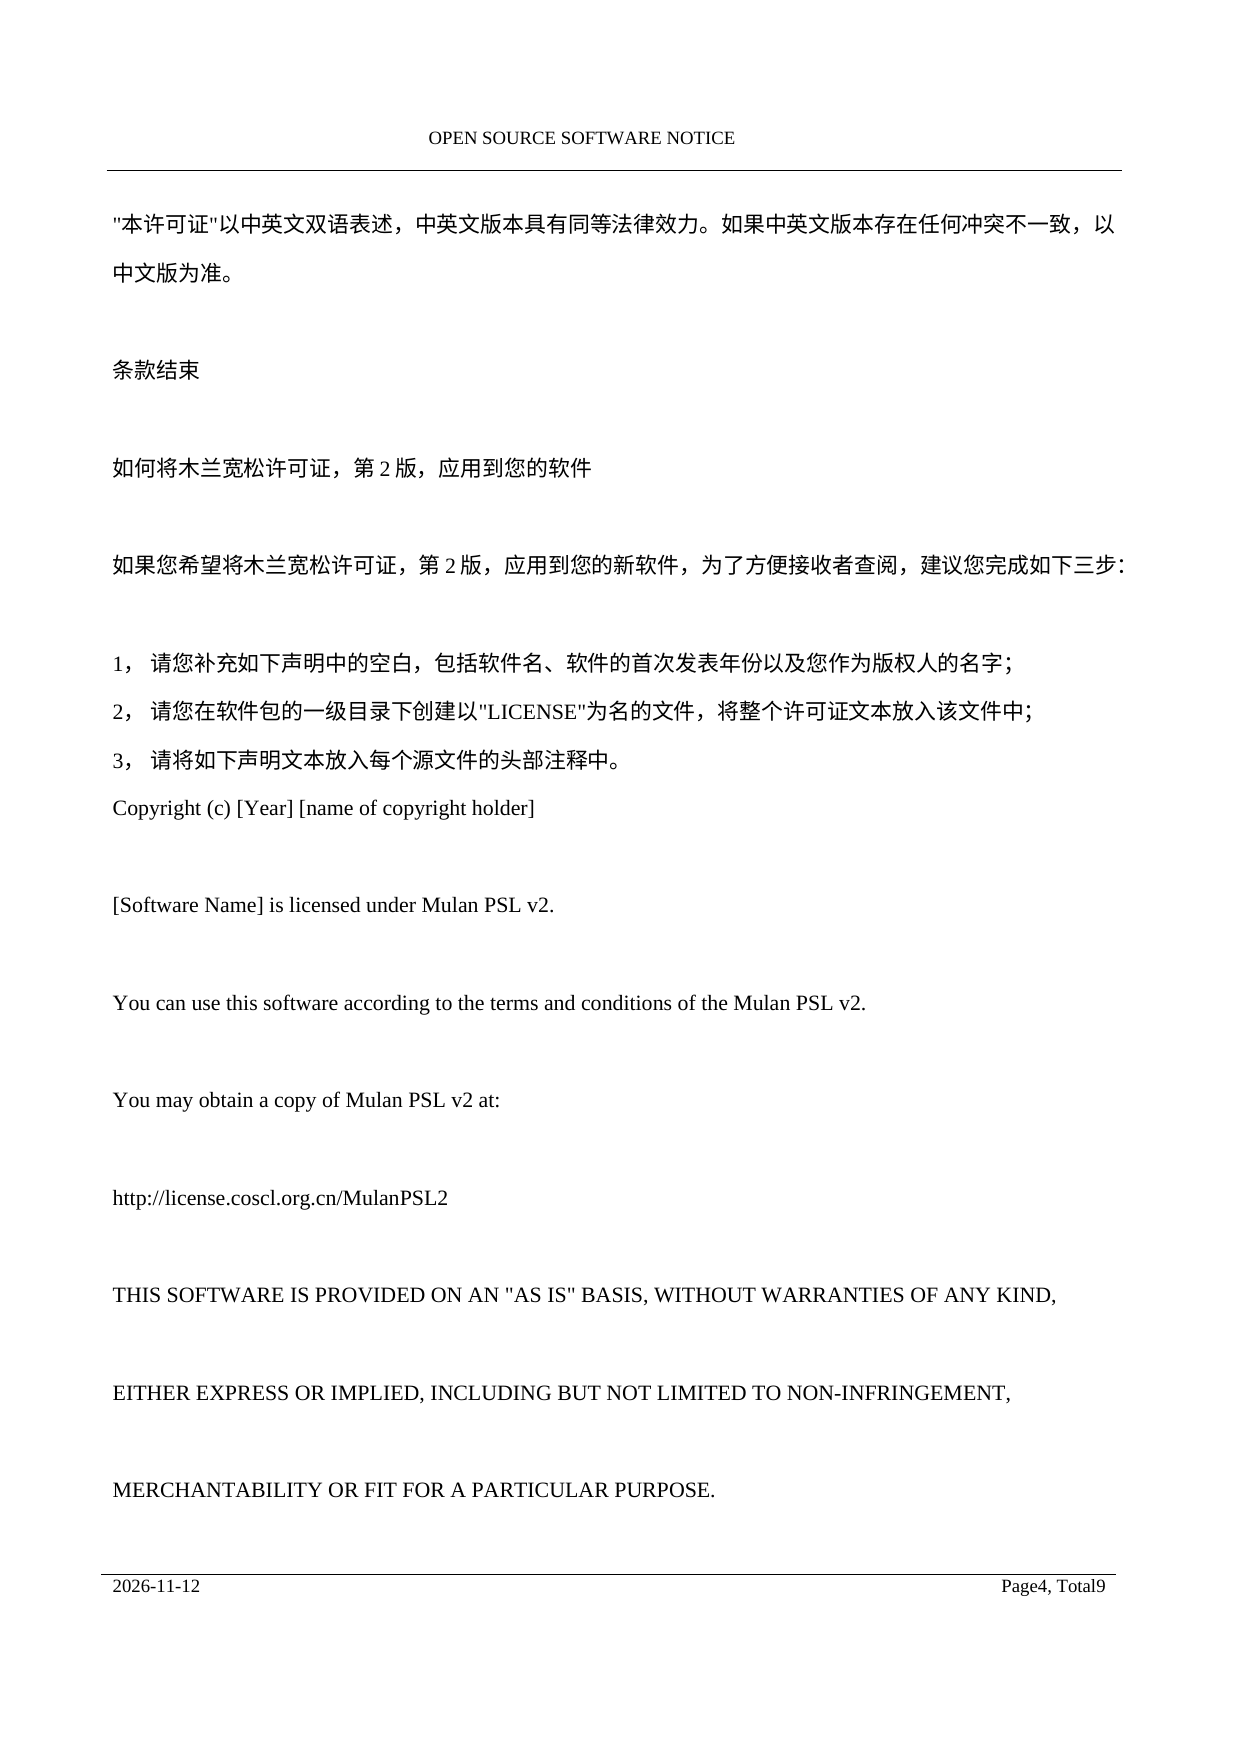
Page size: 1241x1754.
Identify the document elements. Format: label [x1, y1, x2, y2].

text [112, 206, 1128, 1506]
